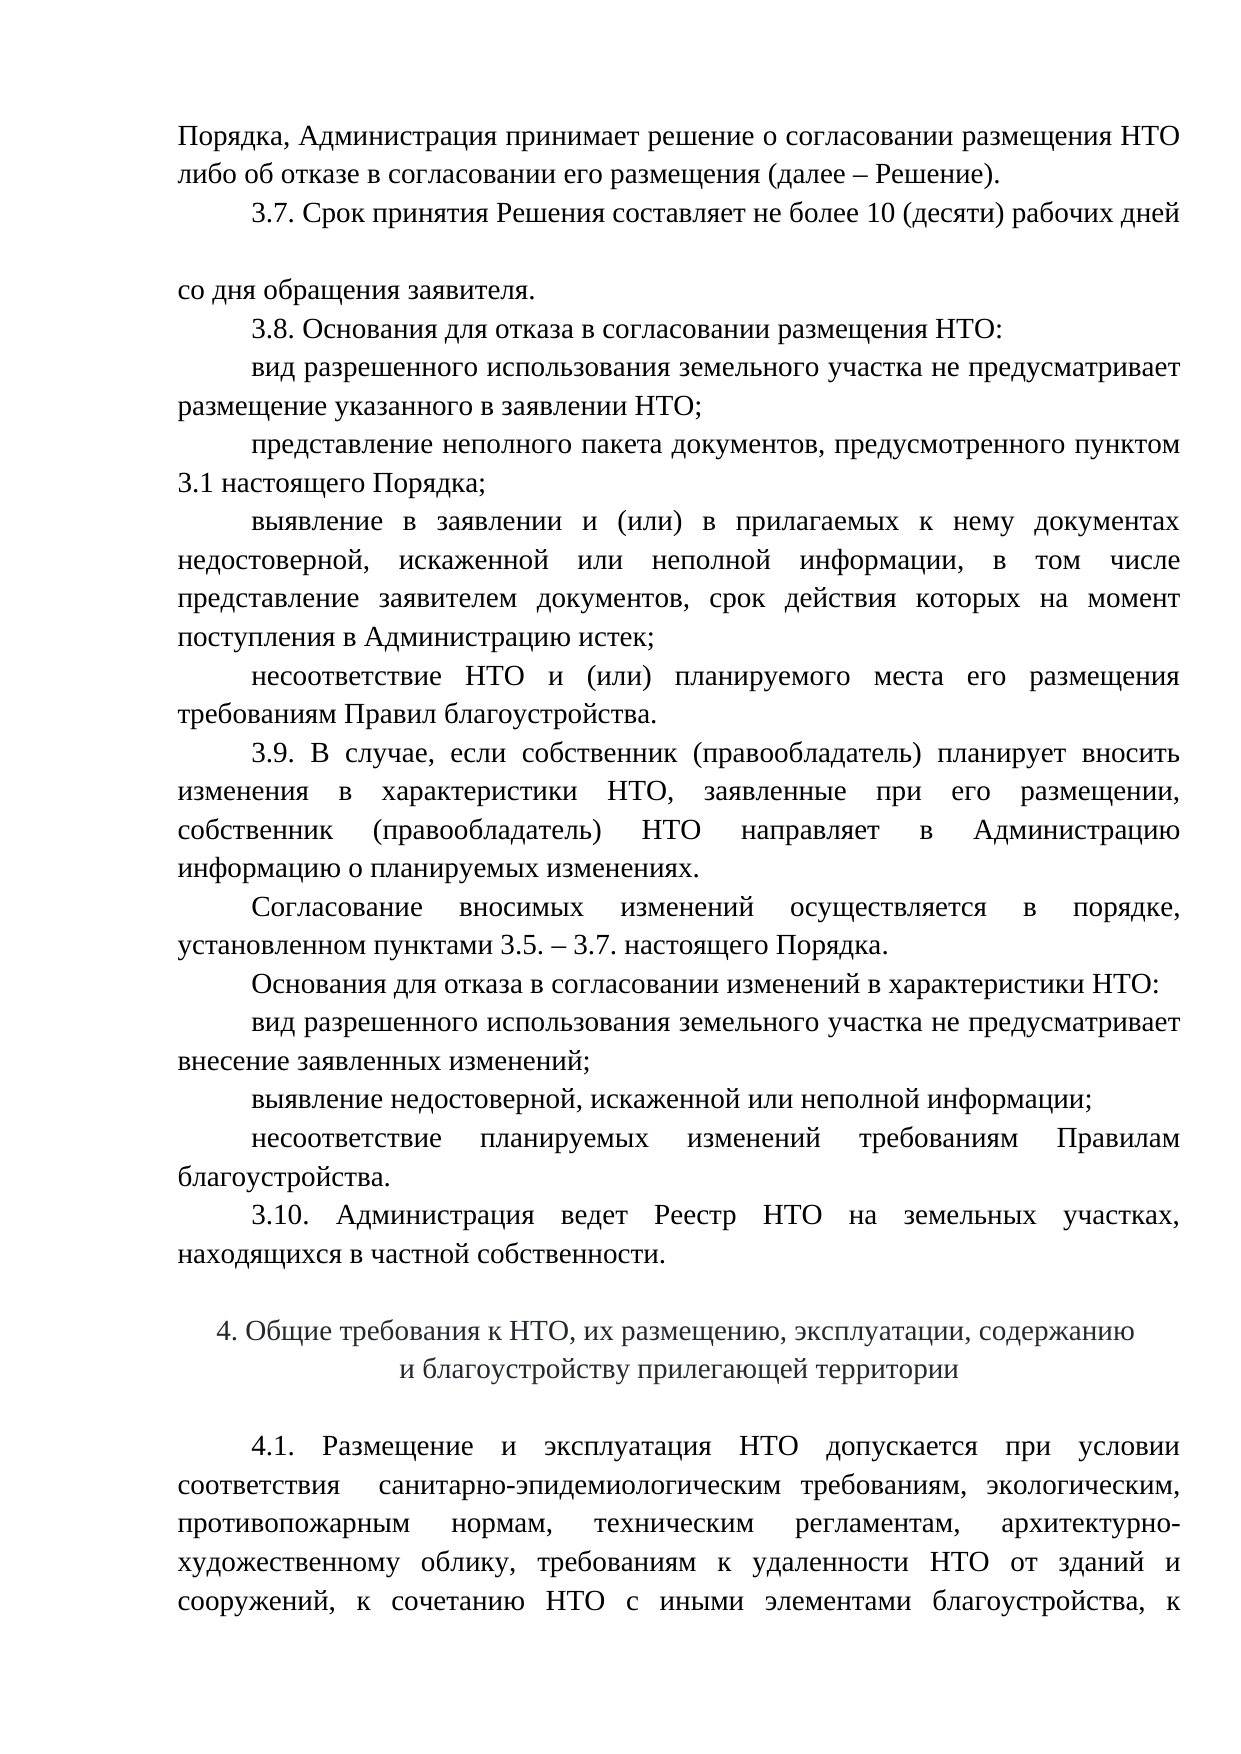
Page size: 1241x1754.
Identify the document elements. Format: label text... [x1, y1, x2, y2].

text несоответствие планируемых изменений требованиям Правилам благоустройства. [177, 1120, 1181, 1192]
text несоответствие НТО и (или) планируемого места его размещения требованиям Правил благоустройства. [177, 658, 1181, 730]
text 3.10. Администрация ведет Реестр НТО на земельных участках, находящихся в частной собственности. [177, 1197, 1181, 1269]
text 3.7. Срок принятия Решения составляет не более 10 (десяти) рабочих дней со дня обращения заявителя. [177, 195, 1181, 306]
text 3.9. В случае, если собственник (правообладатель) планирует вносить изменения в характеристики НТО, заявленные при его размещении, собственник (правообладатель) НТО направляет в Администрацию информацию о планируемых изменениях. [177, 735, 1181, 884]
text выявление в заявлении и (или) в прилагаемых к нему документах недостоверной, искаженной или неполной информации, в том числе представление заявителем документов, срок действия которых на момент поступления в Администрацию истек; [177, 503, 1181, 653]
text представление неполного пакета документов, предусмотренного пунктом 3.1 настоящего Порядка; [177, 426, 1181, 498]
text выявление недостоверной, искаженной или неполной информации; [177, 1082, 1181, 1115]
text вид разрешенного использования земельного участка не предусматривает внесение заявленных изменений; [177, 1004, 1181, 1077]
text Основания для отказа в согласовании изменений в характеристики НТО: [177, 966, 1181, 999]
list 4. Общие требования к НТО, их размещению, эксплуатации, содержанию и благоустройству прилегающей территории [177, 1313, 1181, 1385]
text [177, 1428, 1181, 1616]
text 3.8. Основания для отказа в согласовании размещения НТО: [177, 311, 1181, 344]
text вид разрешенного использования земельного участка не предусматривает размещение указанного в заявлении НТО; [177, 349, 1181, 421]
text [177, 118, 1181, 190]
text Согласование вносимых изменений осуществляется в порядке, установленном пунктами 3.5. – 3.7. настоящего Порядка. [177, 889, 1181, 961]
